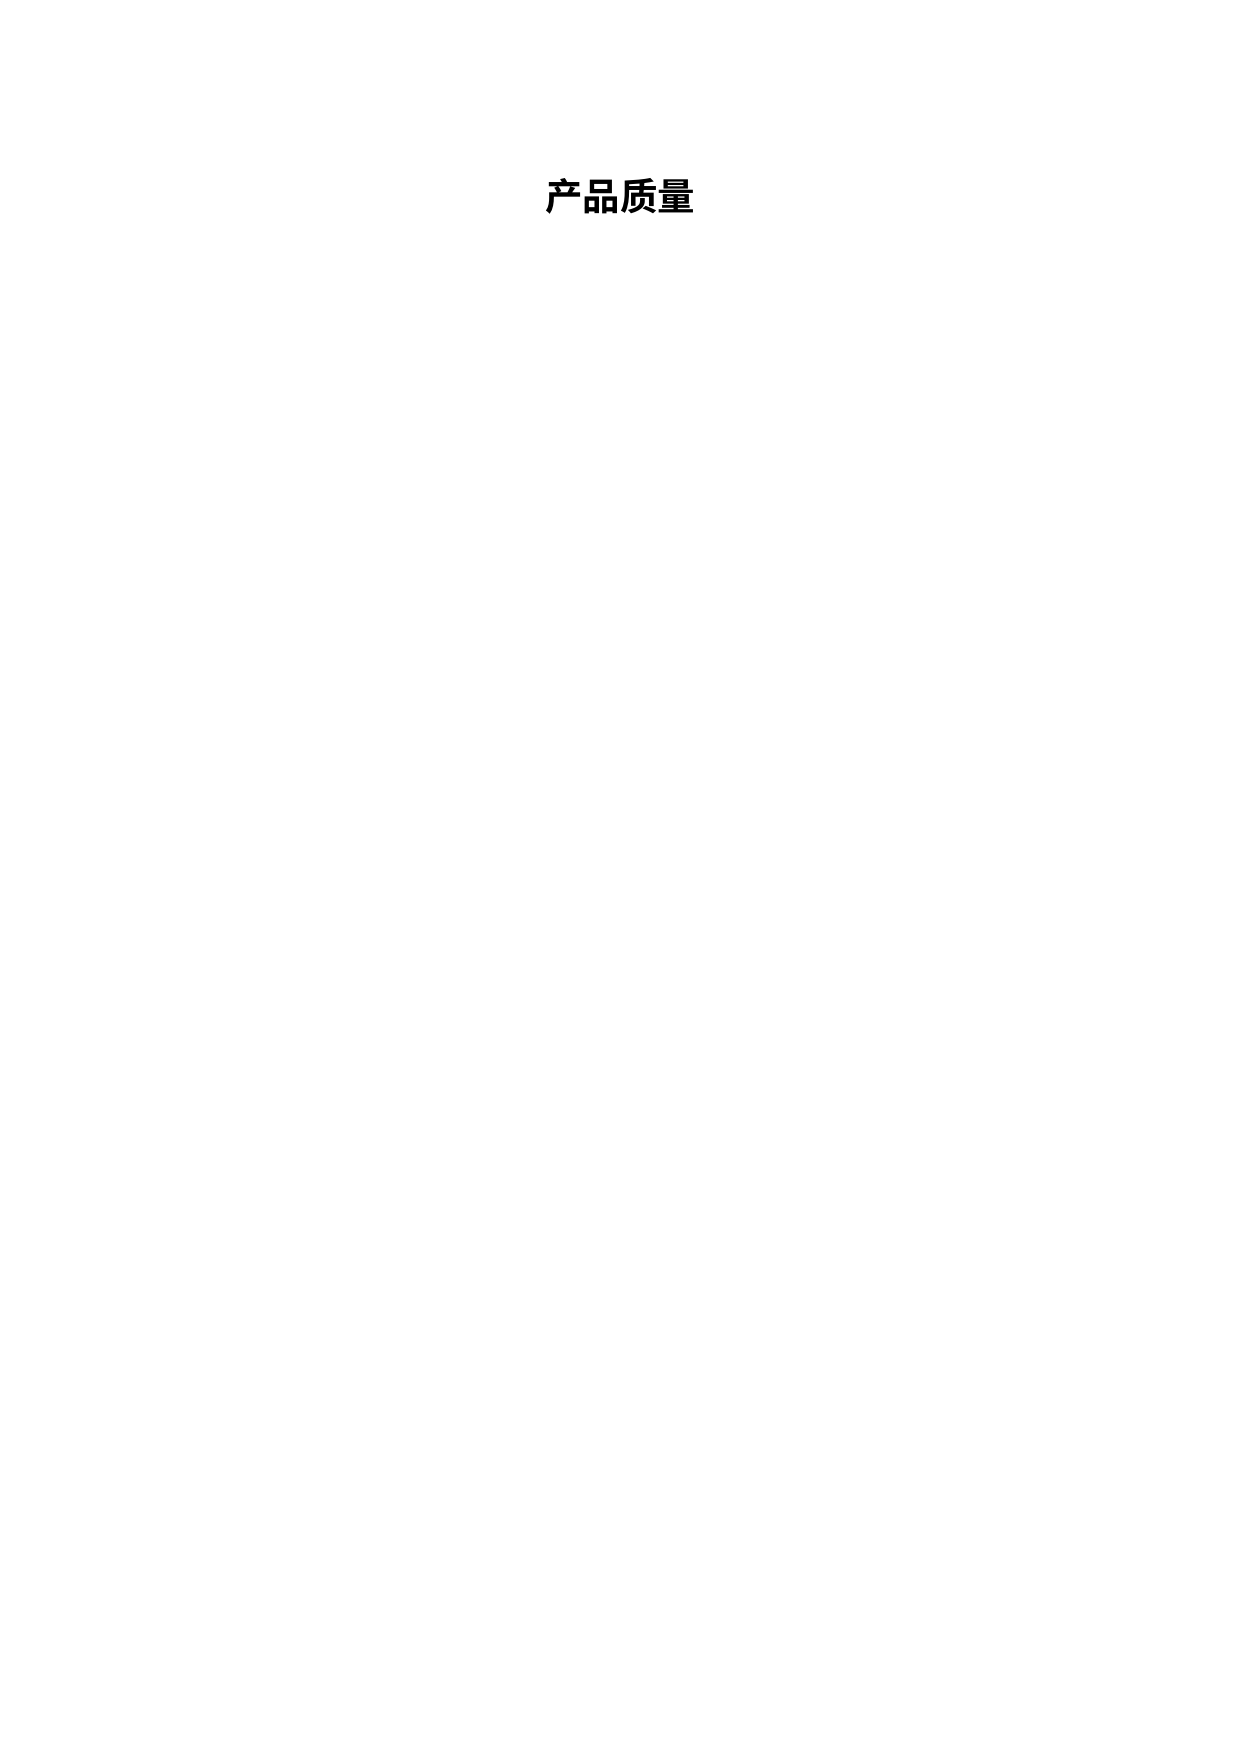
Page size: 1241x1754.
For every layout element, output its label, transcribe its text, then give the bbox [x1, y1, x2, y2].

text 产品质量 [187, 162, 1053, 227]
